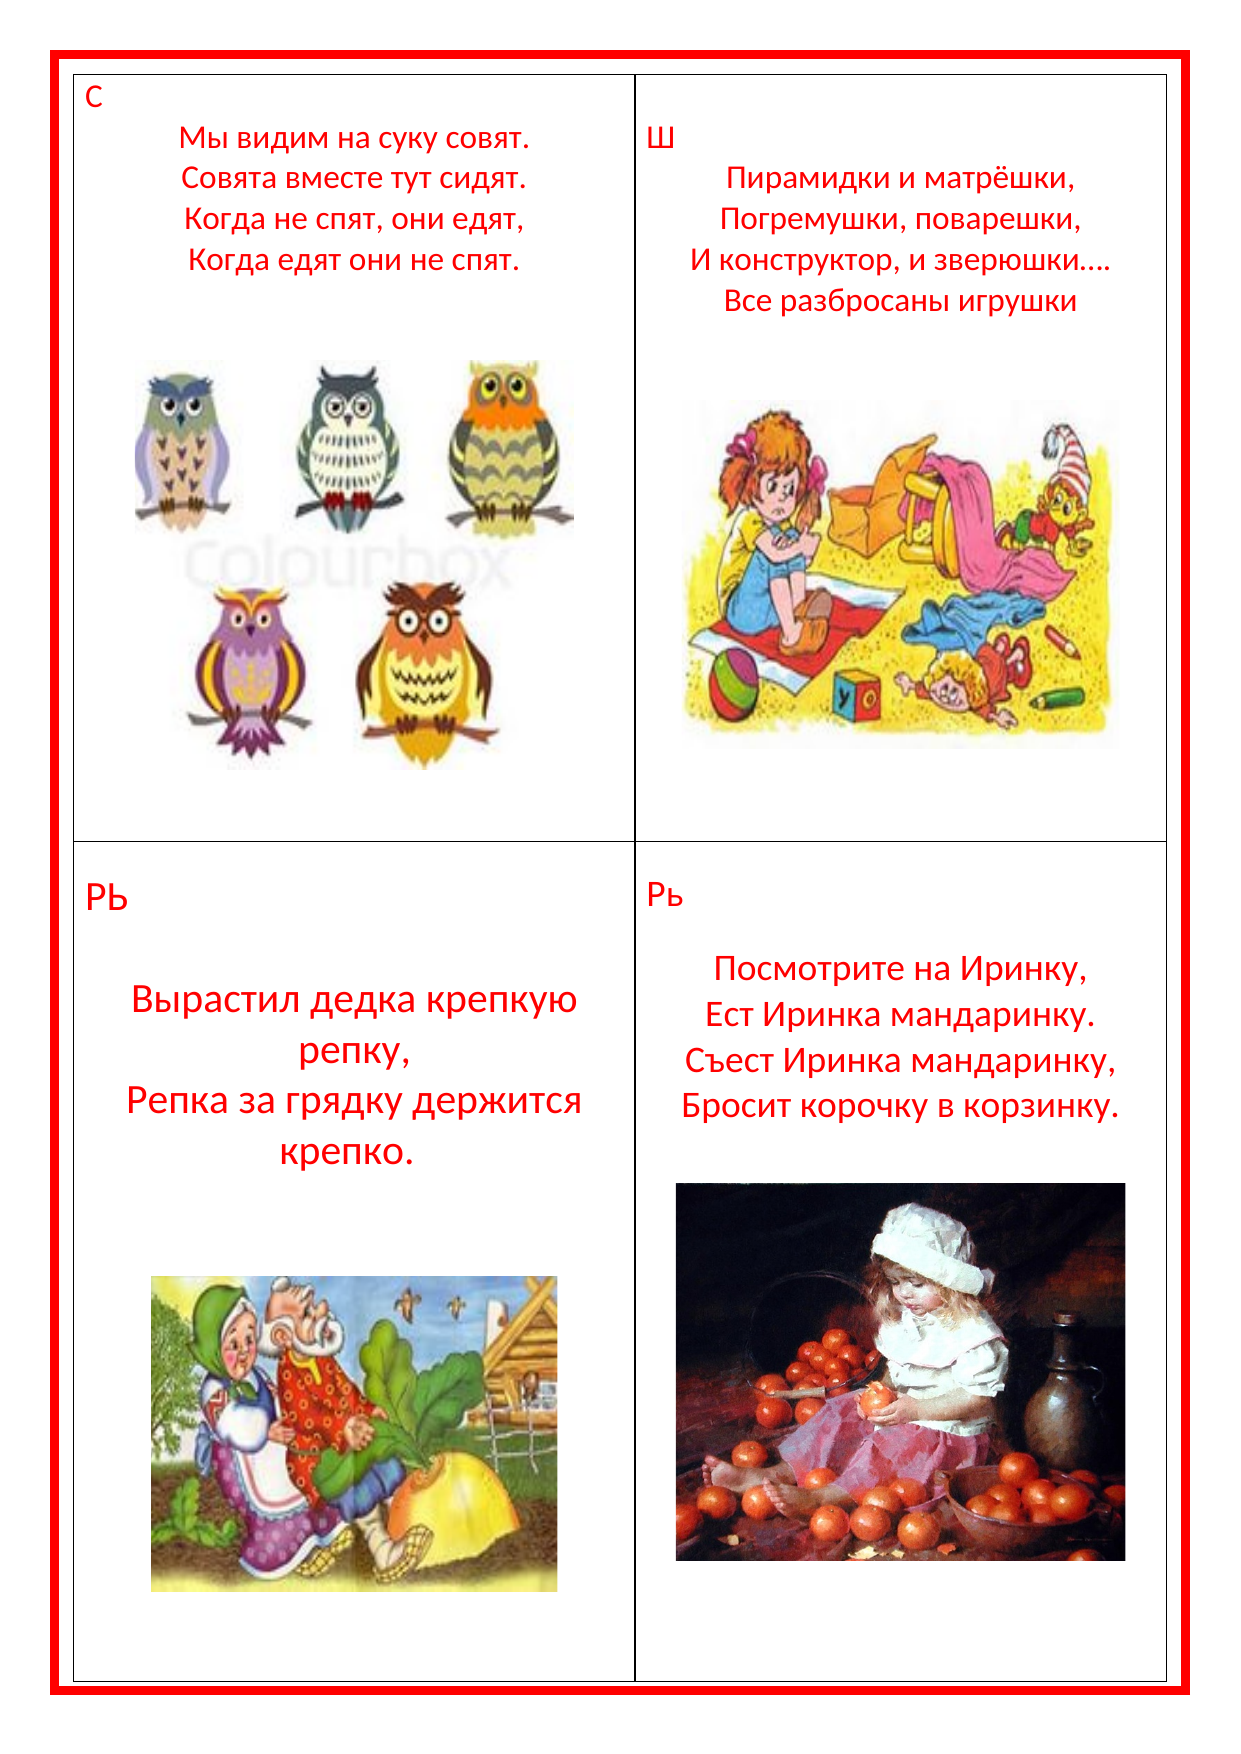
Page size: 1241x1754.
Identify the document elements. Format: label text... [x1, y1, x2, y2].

table_cell РЬ Вырастил дедка крепкую репку, Репка за грядку держится крепко. [74, 842, 634, 1681]
picture [134, 360, 574, 770]
picture [675, 1183, 1126, 1561]
table_cell С Мы видим на суку совят. Совята вместе тут сидят. Когда не спят, они едят, Когда едят они не спят. [74, 75, 634, 841]
table_cell Ш Пирамидки и матрёшки, Погремушки, поварешки, И конструктор, и зверюшки…. Все разбросаны игрушки [636, 75, 1166, 841]
picture [151, 1276, 558, 1592]
table_cell Рь Посмотрите на Иринку, Ест Иринка мандаринку. Съест Иринка мандаринку, Бросит корочку в корзинку. [636, 842, 1166, 1681]
picture [681, 400, 1120, 749]
